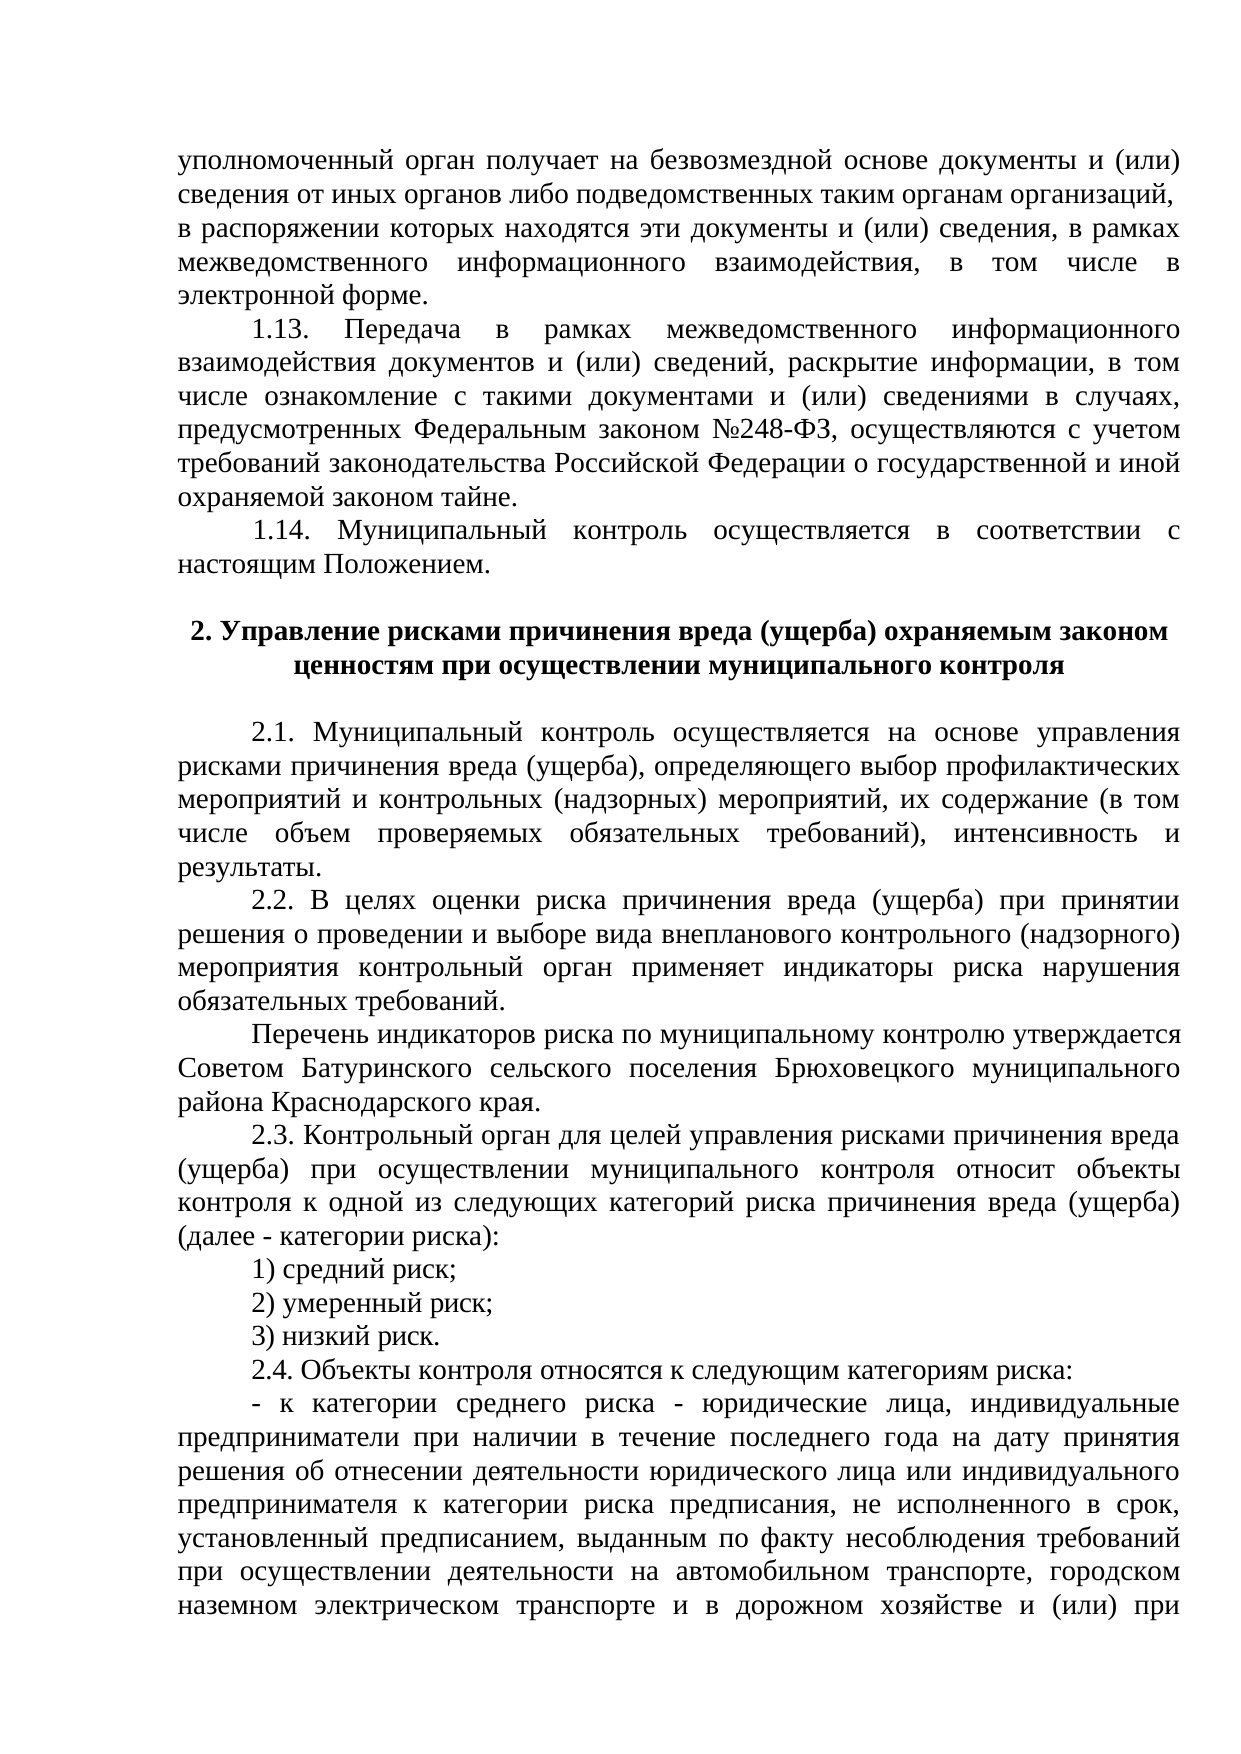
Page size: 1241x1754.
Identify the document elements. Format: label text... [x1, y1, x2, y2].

text 2.2. В целях оценки риска причинения вреда (ущерба) при принятии решения о проведении и выборе вида внепланового контрольного (надзорного) мероприятия контрольный орган применяет индикаторы риска нарушения обязательных требований. [177, 882, 1181, 1017]
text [177, 143, 1181, 210]
text 1) средний риск; [177, 1251, 1181, 1285]
text 1.14. Муниципальный контроль осуществляется в соответствии с настоящим Положением. [177, 512, 1181, 579]
text в распоряжении которых находятся эти документы и (или) сведения, в рамках межведомственного информационного взаимодействия, в том числе в электронной форме. [177, 210, 1181, 311]
text 2. Управление рисками причинения вреда (ущерба) охраняемым законом ценностям при осуществлении муниципального контроля [177, 613, 1181, 681]
text 3) низкий риск. [177, 1318, 1181, 1352]
text 2.3. Контрольный орган для целей управления рисками причинения вреда (ущерба) при осуществлении муниципального контроля относит объекты контроля к одной из следующих категорий риска причинения вреда (ущерба) (далее - категории риска): [177, 1117, 1181, 1251]
text 2.4. Объекты контроля относятся к следующим категориям риска: [177, 1352, 1181, 1386]
text 2) умеренный риск; [177, 1285, 1181, 1318]
text Перечень индикаторов риска по муниципальному контролю утверждается Советом Батуринского сельского поселения Брюховецкого муниципального района Краснодарского края. [177, 1017, 1181, 1117]
text 1.13. Передача в рамках межведомственного информационного взаимодействия документов и (или) сведений, раскрытие информации, в том числе ознакомление с такими документами и (или) сведениями в случаях, предусмотренных Федеральным законом №248-ФЗ, осуществляются с учетом требований законодательства Российской Федерации о государственной и иной охраняемой законом тайне. [177, 311, 1181, 512]
text 2.1. Муниципальный контроль осуществляется на основе управления рисками причинения вреда (ущерба), определяющего выбор профилактических мероприятий и контрольных (надзорных) мероприятий, их содержание (в том числе объем проверяемых обязательных требований), интенсивность и результаты. [177, 714, 1181, 882]
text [177, 1386, 1181, 1620]
